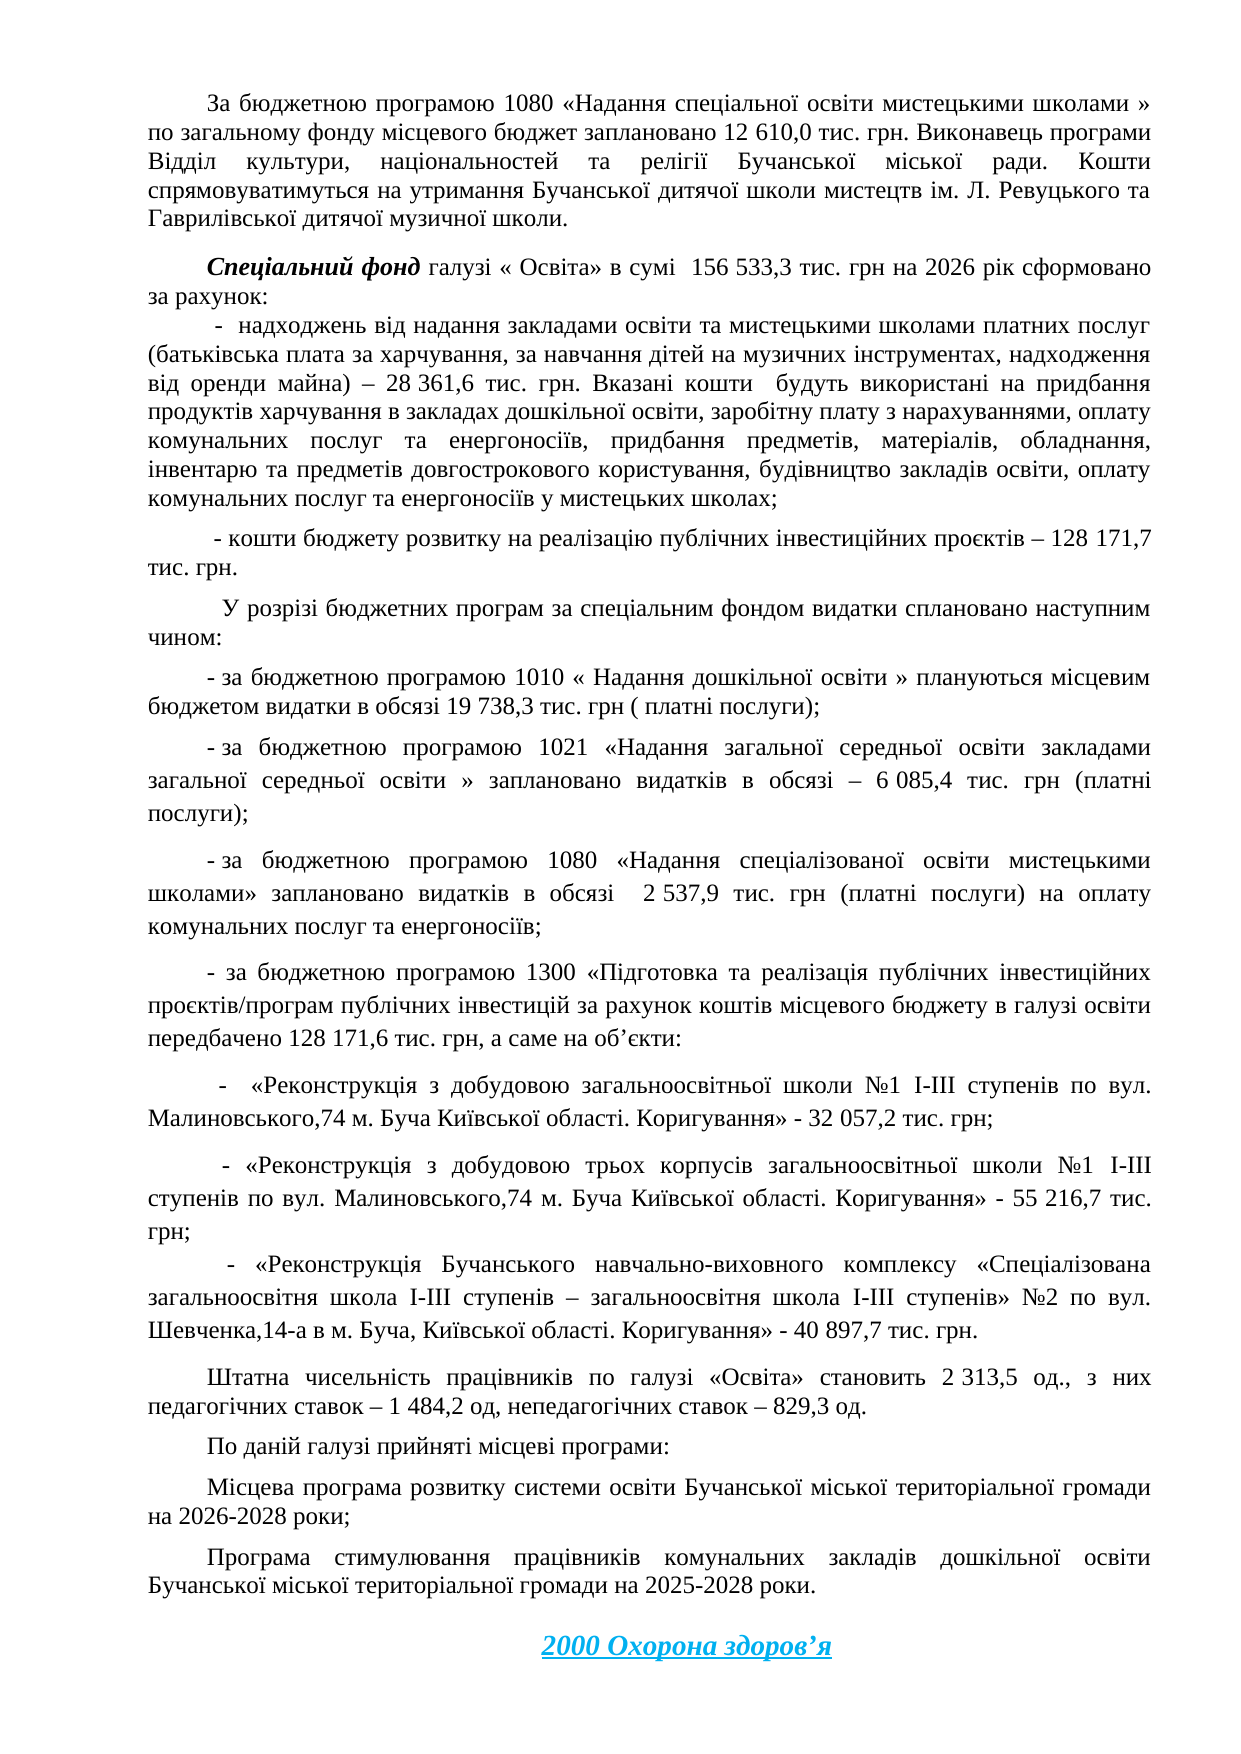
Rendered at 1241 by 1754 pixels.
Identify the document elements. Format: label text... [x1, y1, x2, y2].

text - кошти бюджету розвитку на реалізацію публічних інвестиційних проєктів – 128 171,7 тис. грн. [148, 523, 1152, 581]
text Місцева програма розвитку системи освіти Бучанської міської територіальної громади на 2026-2028 роки; [148, 1472, 1152, 1530]
text За бюджетною програмою 1080 «Надання спеціальної освіти мистецькими школами » по загальному фонду місцевого бюджет заплановано 12 610,0 тис. грн. Виконавець програми Відділ культури, національностей та релігії Бучанської міської ради. Кошти спрямовуватимуться на утримання Бучанської дитячої школи мистецтв ім. Л. Ревуцького та Гаврилівської дитячої музичної школи. [148, 88, 1152, 232]
text Спеціальний фонд галузі « Освіта» в сумі 156 533,3 тис. грн на 2026 рік сформовано за рахунок: [148, 251, 1152, 310]
text - за бюджетною програмою 1300 «Підготовка та реалізація публічних інвестиційних проєктів/програм публічних інвестицій за рахунок коштів місцевого бюджету в галузі освіти передбачено 128 171,6 тис. грн, а саме на об’єкти: [148, 957, 1152, 1052]
text 2000 Охорона здоров’я [148, 1628, 1152, 1661]
text Штатна чисельність працівників по галузі «Освіта» становить 2 313,5 од., з них педагогічних ставок – 1 484,2 од, непедагогічних ставок – 829,3 од. [148, 1362, 1152, 1419]
text - надходжень від надання закладами освіти та мистецькими школами платних послуг (батьківська плата за харчування, за навчання дітей на музичних інструментах, надходження від оренди майна) – 28 361,6 тис. грн. Вказані кошти будуть використані на придбання продуктів харчування в закладах дошкільної освіти, заробітну плату з нарахуваннями, оплату комунальних послуг та енергоносіїв, придбання предметів, матеріалів, обладнання, інвентарю та предметів довгострокового користування, будівництво закладів освіти, оплату комунальних послуг та енергоносіїв у мистецьких школах; [148, 310, 1152, 511]
list за бюджетною програмою 1021 «Надання загальної середньої освіти закладами загальної середньої освіти » заплановано видатків в обсязі – 6 085,4 тис. грн (платні послуги); [148, 732, 1152, 827]
text Програма стимулювання працівників комунальних закладів дошкільної освіти Бучанської міської територіальної громади на 2025-2028 роки. [148, 1542, 1152, 1599]
text - «Реконструкція Бучанського навчально-виховного комплексу «Спеціалізована загальноосвітня школа I-III ступенів – загальноосвітня школа I-III ступенів» №2 по вул. Шевченка,14-а в м. Буча, Київської області. Коригування» - 40 897,7 тис. грн. [148, 1249, 1152, 1344]
text - «Реконструкція з добудовою загальноосвітньої школи №1 I-III ступенів по вул. Малиновського,74 м. Буча Київської області. Коригування» - 32 057,2 тис. грн; [148, 1070, 1152, 1132]
text - «Реконструкція з добудовою трьох корпусів загальноосвітньої школи №1 I-III ступенів по вул. Малиновського,74 м. Буча Київської області. Коригування» - 55 216,7 тис. грн; [148, 1150, 1152, 1245]
text У розрізі бюджетних програм за спеціальним фондом видатки сплановано наступним чином: [148, 593, 1152, 650]
text По даній галузі прийняті місцеві програми: [148, 1431, 1152, 1460]
list за бюджетною програмою 1010 « Надання дошкільної освіти » плануються місцевим бюджетом видатки в обсязі 19 738,3 тис. грн ( платні послуги); [148, 662, 1152, 720]
list за бюджетною програмою 1080 «Надання спеціалізованої освіти мистецькими школами» заплановано видатків в обсязі 2 537,9 тис. грн (платні послуги) на оплату комунальних послуг та енергоносіїв; [148, 845, 1152, 939]
